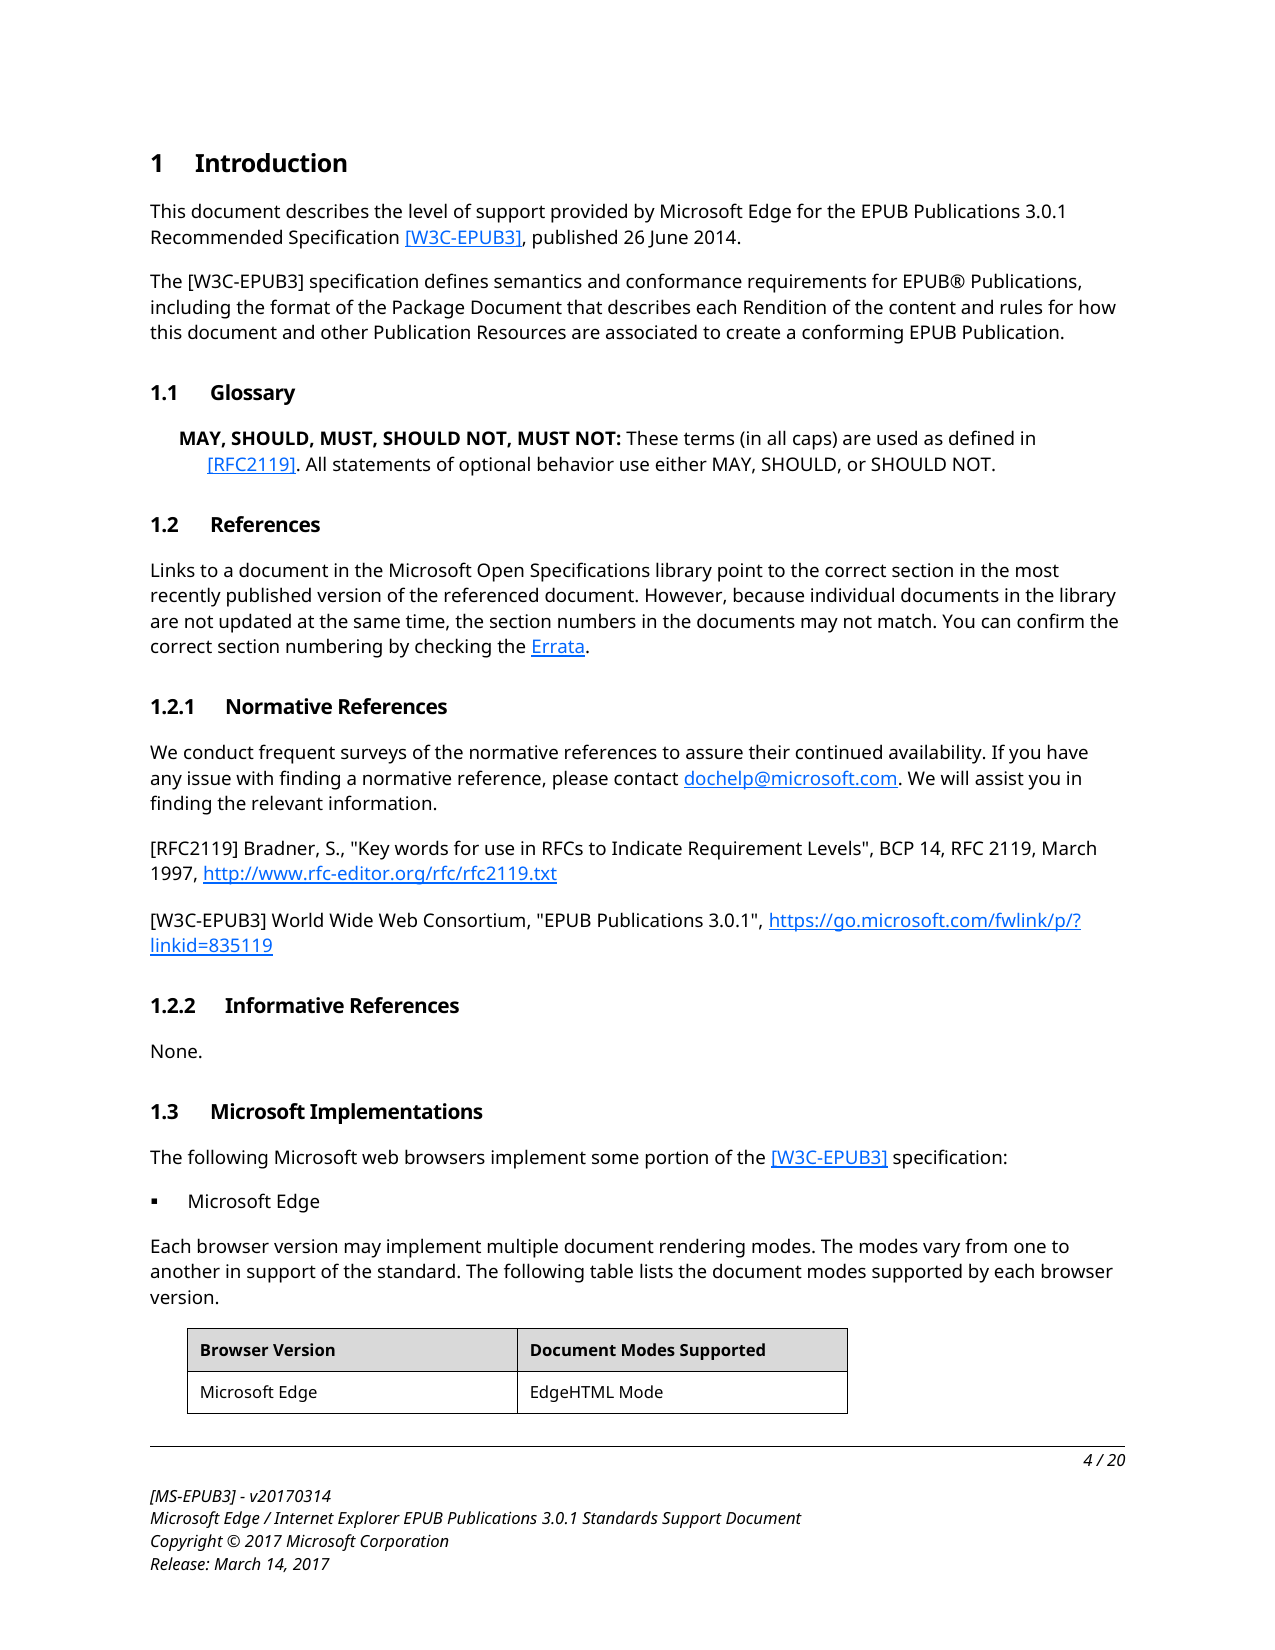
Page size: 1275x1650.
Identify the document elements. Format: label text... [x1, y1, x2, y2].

table_cell EdgeHTML Mode [518, 1372, 847, 1413]
table_header Browser Version [188, 1329, 517, 1371]
subtitle Microsoft Implementations [150, 1097, 1125, 1126]
text The [W3C-EPUB3] specification defines semantics and conformance requirements for EPUB® Publications, including the format of the Package Document that describes each Rendition of the content and rules for how this document and other Publication Resources are associated to create a conforming EPUB Publication. [150, 268, 1125, 345]
text Each browser version may implement multiple document rendering modes. The modes vary from one to another in support of the standard. The following table lists the document modes supported by each browser version. [150, 1233, 1125, 1309]
subtitle References [150, 510, 1125, 538]
text None. [150, 1038, 1125, 1064]
subtitle Informative References [150, 991, 1125, 1020]
list Microsoft Edge [150, 1189, 1125, 1214]
text [W3C-EPUB3] World Wide Web Consortium, "EPUB Publications 3.0.1", https://go.microsoft.com/fwlink/p/?linkid=835119 [150, 907, 1125, 958]
text MAY, SHOULD, MUST, SHOULD NOT, MUST NOT: These terms (in all caps) are used as defined in [RFC2119]. All statements of optional behavior use either MAY, SHOULD, or SHOULD NOT. [178, 426, 1125, 477]
subtitle Introduction [150, 146, 1125, 180]
text [RFC2119] Bradner, S., "Key words for use in RFCs to Indicate Requirement Levels", BCP 14, RFC 2119, March 1997, http://www.rfc-editor.org/rfc/rfc2119.txt [150, 835, 1125, 886]
text We conduct frequent surveys of the normative references to assure their continued availability. If you have any issue with finding a normative reference, please contact dochelp@microsoft.com. We will assist you in finding the relevant information. [150, 740, 1125, 816]
table_cell Microsoft Edge [188, 1372, 517, 1413]
subtitle Glossary [150, 378, 1125, 407]
text The following Microsoft web browsers implement some portion of the [W3C-EPUB3] specification: [150, 1144, 1125, 1170]
text Links to a document in the Microsoft Open Specifications library point to the correct section in the most recently published version of the referenced document. However, because individual documents in the library are not updated at the same time, the section numbers in the documents may not match. You can confirm the correct section numbering by checking the Errata. [150, 557, 1125, 659]
table_header Document Modes Supported [518, 1329, 847, 1371]
text This document describes the level of support provided by Microsoft Edge for the EPUB Publications 3.0.1 Recommended Specification [W3C-EPUB3], published 26 June 2014. [150, 199, 1125, 250]
subtitle Normative References [150, 692, 1125, 721]
